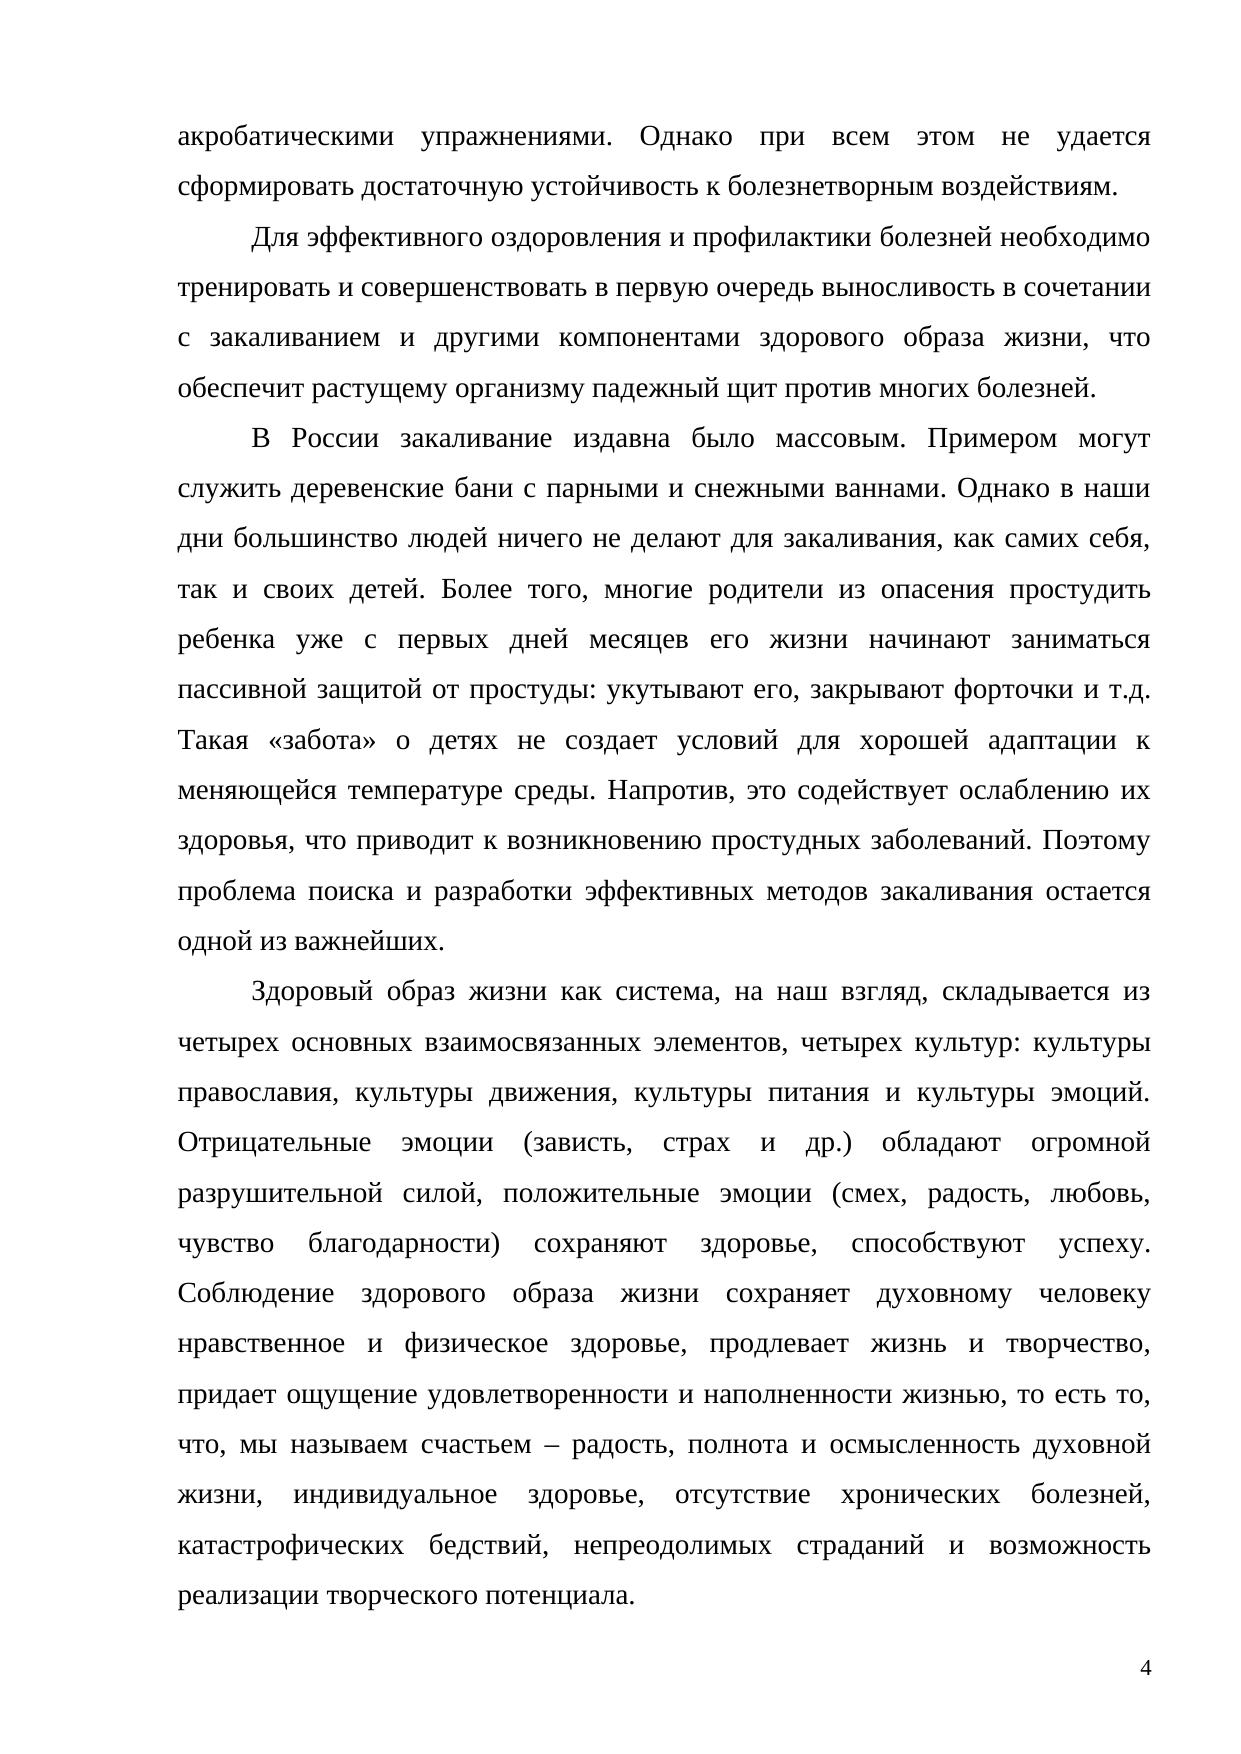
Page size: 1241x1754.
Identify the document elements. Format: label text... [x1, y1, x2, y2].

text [177, 118, 1152, 202]
text Здоровый образ жизни как система, на наш взгляд, складывается из четырех основных взаимосвязанных элементов, четырех культур: культуры православия, культуры движения, культуры питания и культуры эмоций. Отрицательные эмоции (зависть, страх и др.) обладают огромной разрушительной силой, положительные эмоции (смех, радость, любовь, чувство благодарности) сохраняют здоровье, способствуют успеху. Соблюдение здорового образа жизни сохраняет духовному человеку нравственное и физическое здоровье, продлевает жизнь и творчество, придает ощущение удовлетворенности и наполненности жизнью, то есть то, что, мы называем счастьем – радость, полнота и осмысленность духовной жизни, индивидуальное здоровье, отсутствие хронических болезней, катастрофических бедствий, непреодолимых страданий и возможность реализации творческого потенциала. [177, 973, 1152, 1611]
text В России закаливание издавна было массовым. Примером могут служить деревенские бани с парными и снежными ваннами. Однако в наши дни большинство людей ничего не делают для закаливания, как самих себя, так и своих детей. Более того, многие родители из опасения простудить ребенка уже с первых дней месяцев его жизни начинают заниматься пассивной защитой от простуды: укутывают его, закрывают форточки и т.д. Такая «забота» о детях не создает условий для хорошей адаптации к меняющейся температуре среды. Напротив, это содействует ослаблению их здоровья, что приводит к возникновению простудных заболеваний. Поэтому проблема поиска и разработки эффективных методов закаливания остается одной из важнейших. [177, 420, 1152, 957]
text Для эффективного оздоровления и профилактики болезней необходимо тренировать и совершенствовать в первую очередь выносливость в сочетании с закаливанием и другими компонентами здорового образа жизни, что обеспечит растущему организму падежный щит против многих болезней. [177, 219, 1152, 403]
